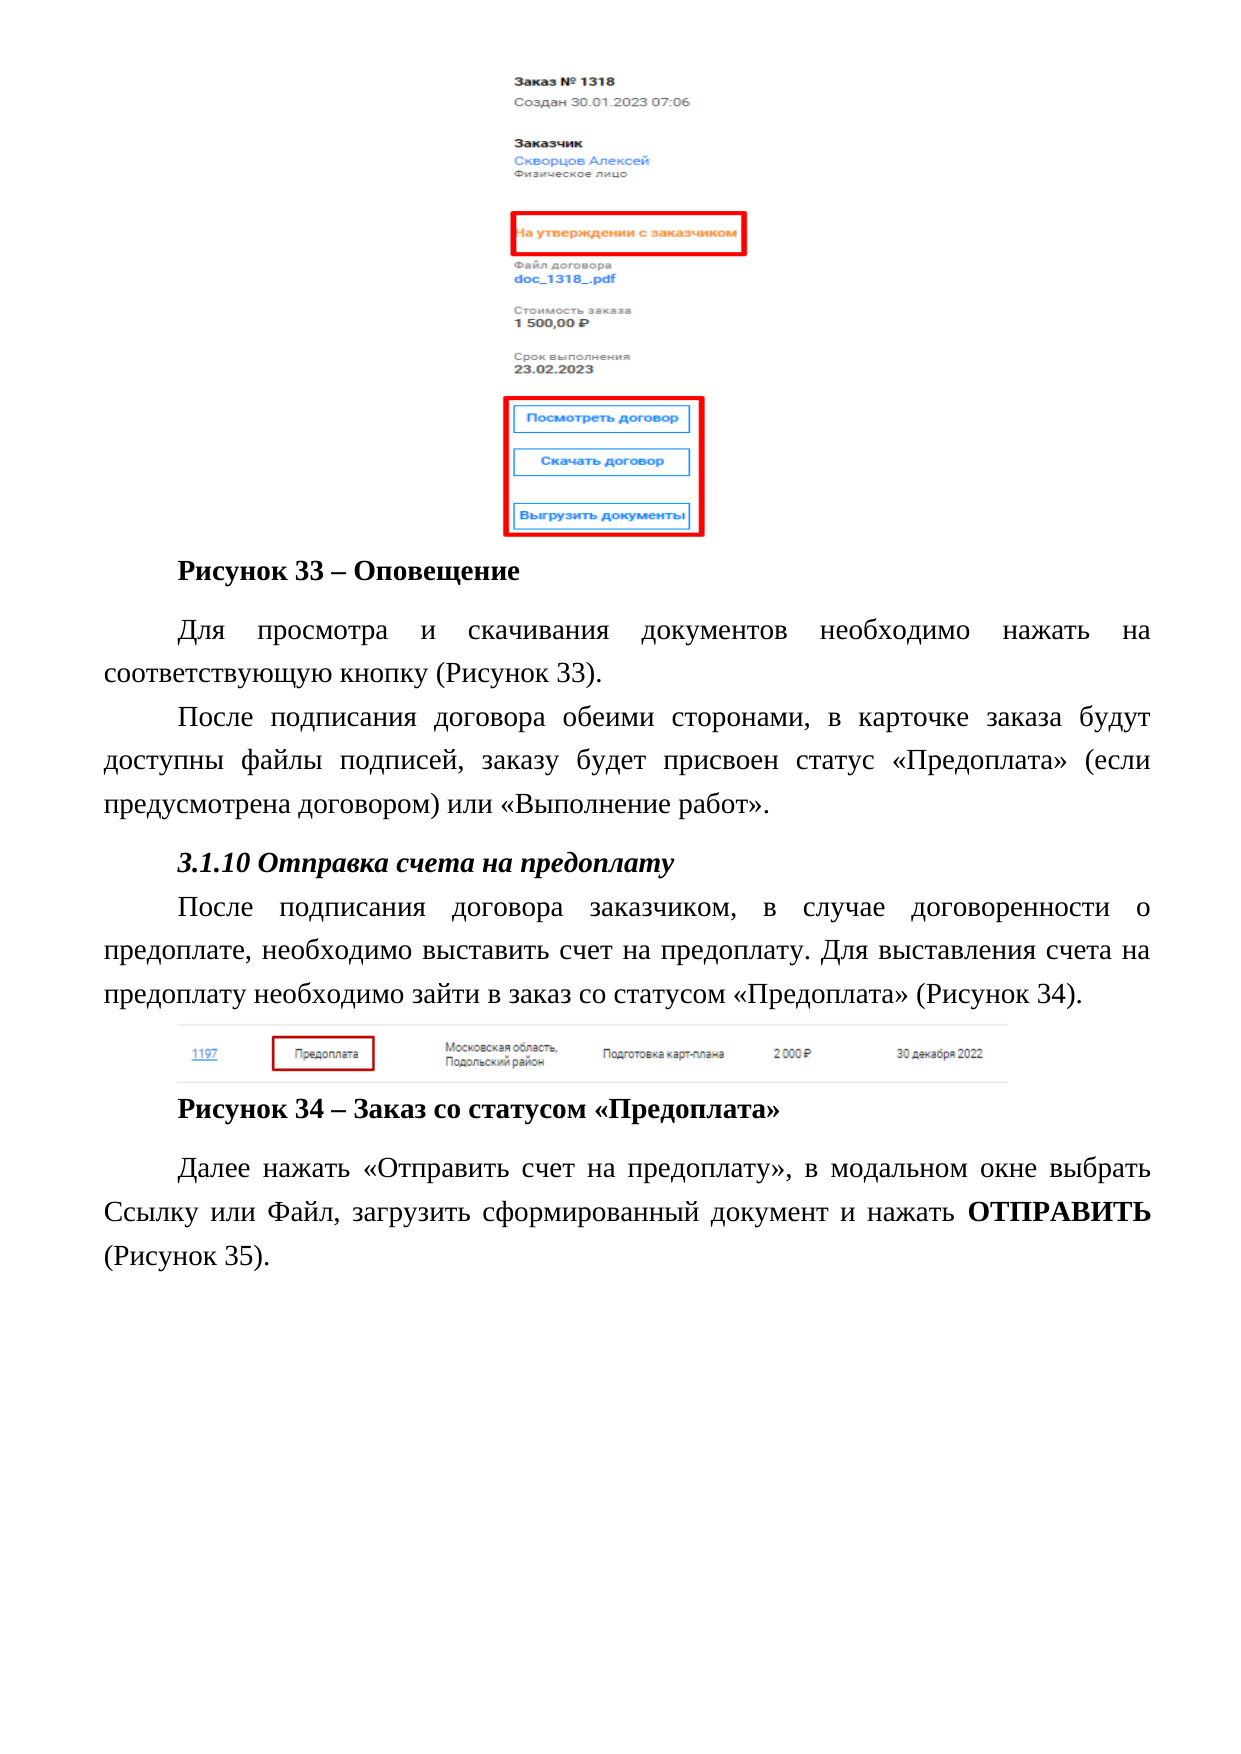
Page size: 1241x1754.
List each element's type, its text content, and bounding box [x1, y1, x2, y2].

text Для просмотра и скачивания документов необходимо нажать на соответствующую кнопку (Рисунок 33). [103, 612, 1152, 689]
text Рисунок 33 – Оповещение [103, 553, 1152, 586]
text После подписания договора заказчиком, в случае договоренности о предоплате, необходимо выставить счет на предоплату. Для выставления счета на предоплату необходимо зайти в заказ со статусом «Предоплата» (Рисунок 34). [103, 889, 1152, 1009]
picture [499, 59, 756, 545]
text Рисунок 34 – Заказ со статусом «Предоплата» [103, 1092, 1152, 1125]
text Далее нажать «Отправить счет на предоплату», в модальном окне выбрать Ссылку или Файл, загрузить сформированный документ и нажать ОТПРАВИТЬ (Рисунок 35). [103, 1151, 1152, 1271]
text 3.1.10 Отправка счета на предоплату [103, 845, 1152, 879]
text После подписания договора обеими сторонами, в карточке заказа будут доступны файлы подписей, заказу будет присвоен статус «Предоплата» (если предусмотрена договором) или «Выполнение работ». [103, 699, 1152, 819]
picture [177, 1019, 1009, 1083]
